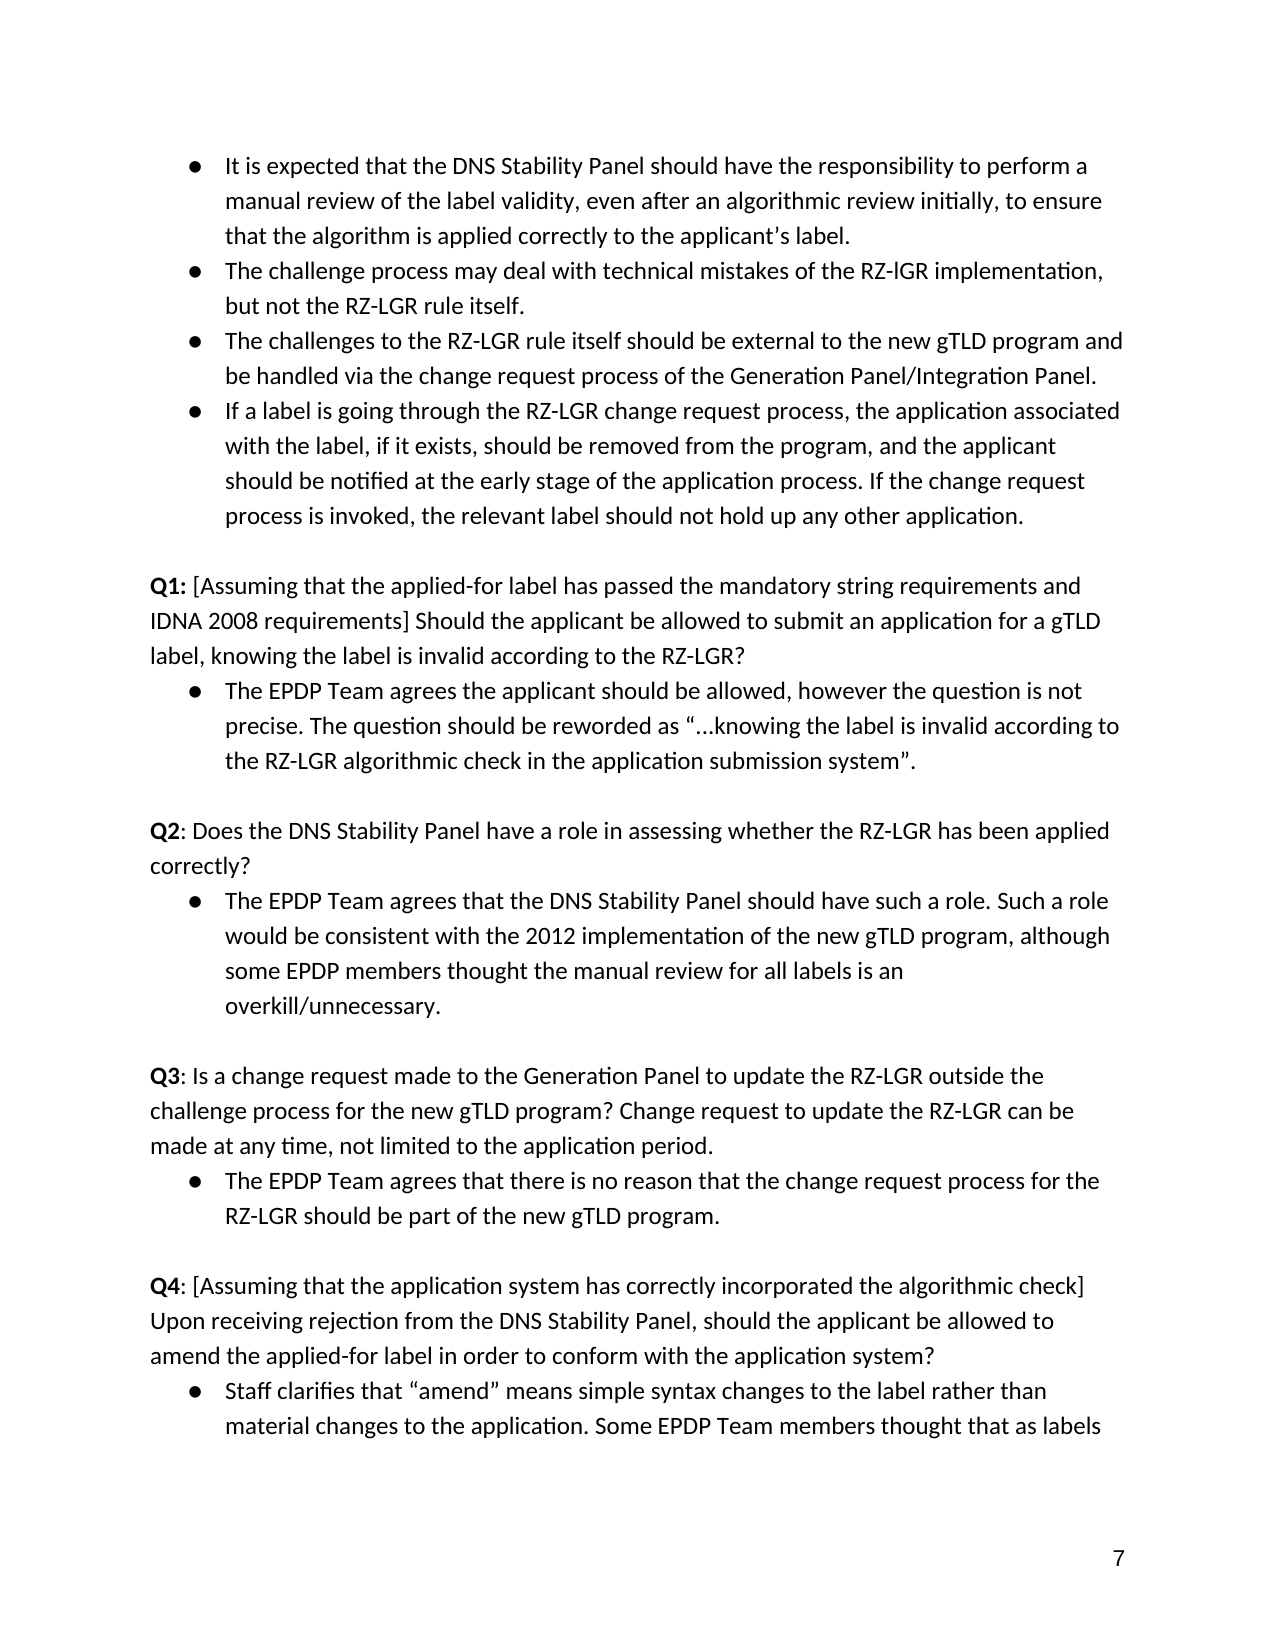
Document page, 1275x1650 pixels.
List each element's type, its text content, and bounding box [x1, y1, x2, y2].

list The challenges to the RZ-LGR rule itself should be external to the new gTLD program and be handled via the change request process of the Generation Panel/Integration Panel. [187, 325, 1125, 391]
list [187, 1375, 1125, 1441]
list The EPDP Team agrees the applicant should be allowed, however the question is not precise. The question should be reworded as “...knowing the label is invalid according to the RZ-LGR algorithmic check in the application submission system”. [187, 675, 1125, 776]
text Q1: [Assuming that the applied-for label has passed the mandatory string requirements and IDNA 2008 requirements] Should the applicant be allowed to submit an application for a gTLD label, knowing the label is invalid according to the RZ-LGR? [150, 570, 1125, 671]
list The EPDP Team agrees that there is no reason that the change request process for the RZ-LGR should be part of the new gTLD program. [187, 1165, 1125, 1231]
list The EPDP Team agrees that the DNS Stability Panel should have such a role. Such a role would be consistent with the 2012 implementation of the new gTLD program, although some EPDP members thought the manual review for all labels is an overkill/unnecessary. [187, 885, 1125, 1021]
list The challenge process may deal with technical mistakes of the RZ-lGR implementation, but not the RZ-LGR rule itself. [187, 255, 1125, 321]
list It is expected that the DNS Stability Panel should have the responsibility to perform a manual review of the label validity, even after an algorithmic review initially, to ensure that the algorithm is applied correctly to the applicant’s label. [187, 150, 1125, 251]
list If a label is going through the RZ-LGR change request process, the application associated with the label, if it exists, should be removed from the program, and the applicant should be notified at the early stage of the application process. If the change request process is invoked, the relevant label should not hold up any other application. [187, 395, 1125, 531]
text Q4: [Assuming that the application system has correctly incorporated the algorithmic check] Upon receiving rejection from the DNS Stability Panel, should the applicant be allowed to amend the applied-for label in order to conform with the application system? [150, 1270, 1125, 1371]
text Q2: Does the DNS Stability Panel have a role in assessing whether the RZ-LGR has been applied correctly? [150, 815, 1125, 881]
text Q3: Is a change request made to the Generation Panel to update the RZ-LGR outside the challenge process for the new gTLD program? Change request to update the RZ-LGR can be made at any time, not limited to the application period. [150, 1060, 1125, 1161]
